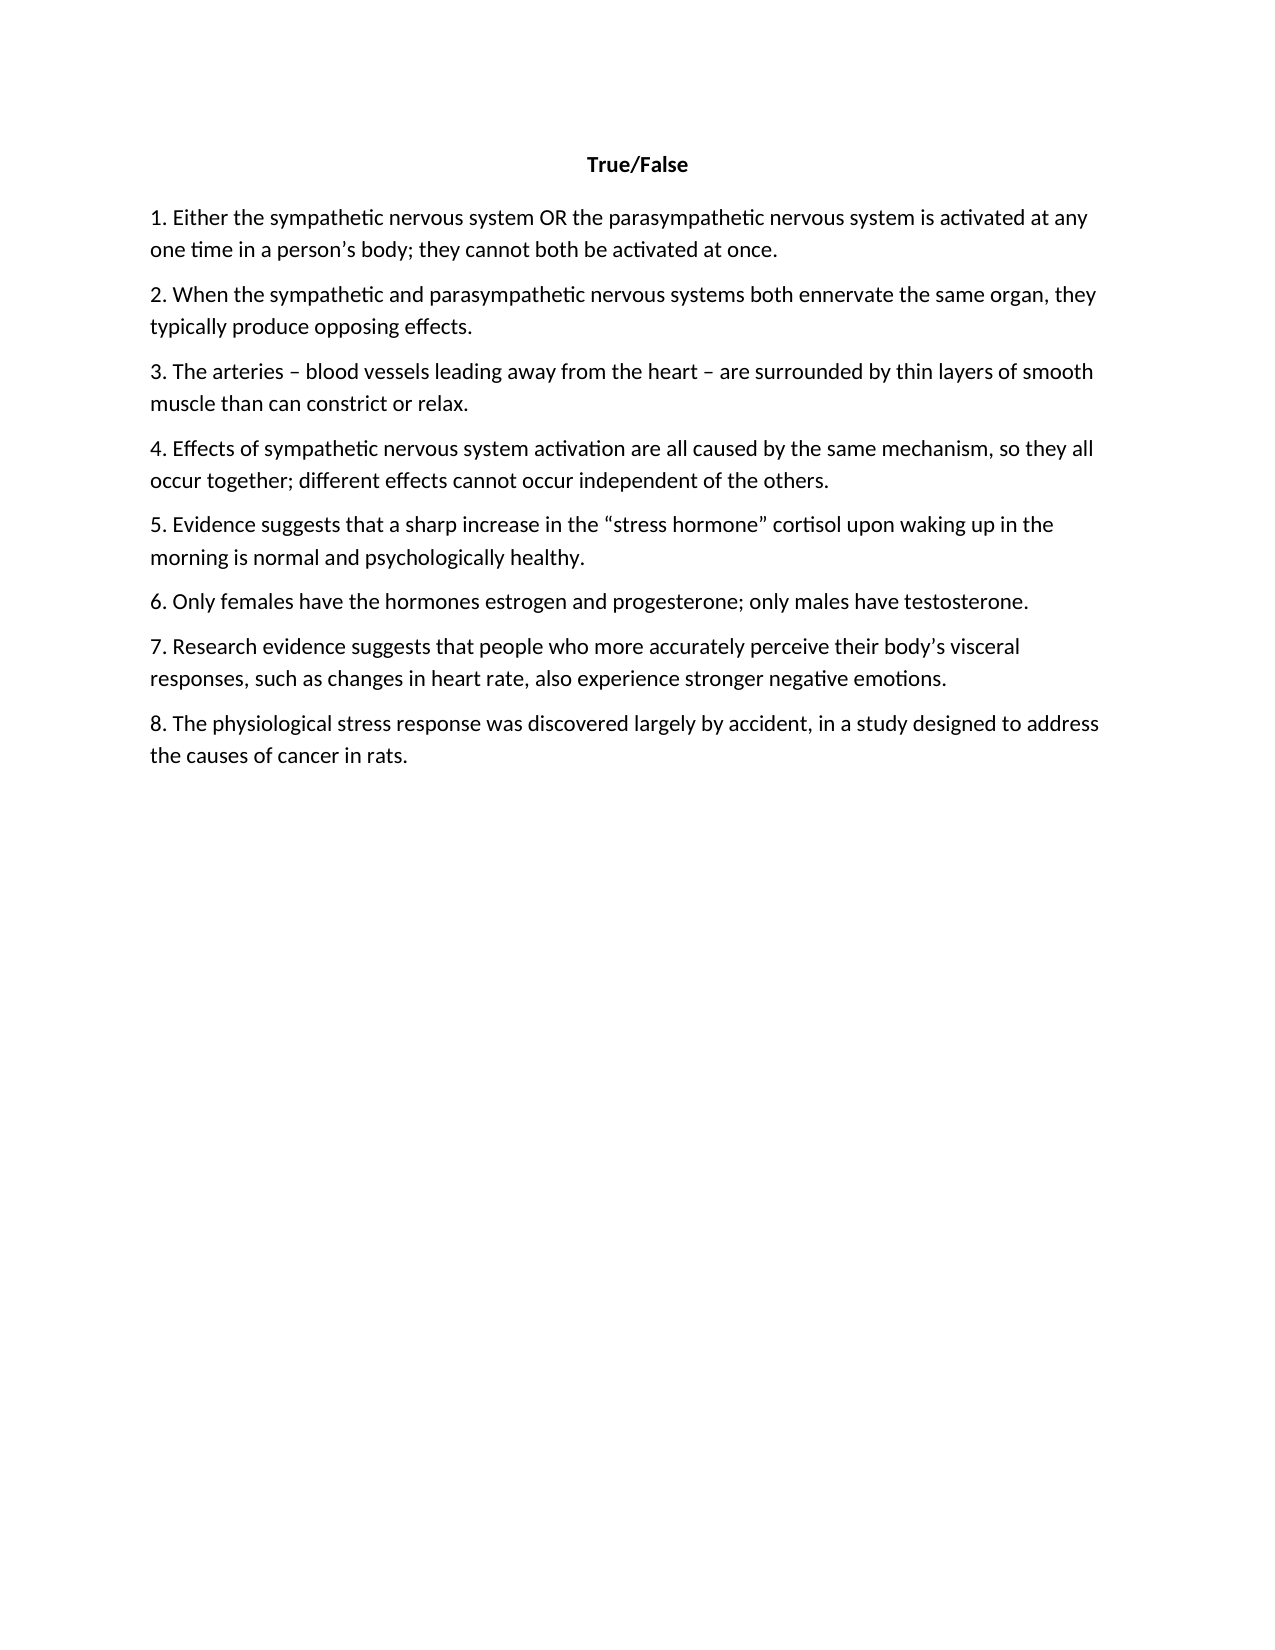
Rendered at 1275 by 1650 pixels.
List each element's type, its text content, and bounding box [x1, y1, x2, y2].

text 4. Effects of sympathetic nervous system activation are all caused by the same mechanism, so they all occur together; different effects cannot occur independent of the others. [150, 434, 1125, 494]
text 1. Either the sympathetic nervous system OR the parasympathetic nervous system is activated at any one time in a person’s body; they cannot both be activated at once. [150, 203, 1125, 263]
text 8. The physiological stress response was discovered largely by accident, in a study designed to address the causes of cancer in rats. [150, 709, 1125, 769]
text 5. Evidence suggests that a sharp increase in the “stress hormone” cortisol upon waking up in the morning is normal and psychologically healthy. [150, 511, 1125, 571]
text 7. Research evidence suggests that people who more accurately perceive their body’s visceral responses, such as changes in heart rate, also experience stronger negative emotions. [150, 632, 1125, 692]
text True/False [150, 150, 1125, 178]
text 3. The arteries – blood vessels leading away from the heart – are surrounded by thin layers of smooth muscle than can constrict or relax. [150, 357, 1125, 417]
text 6. Only females have the hormones estrogen and progesterone; only males have testosterone. [150, 587, 1125, 615]
text 2. When the sympathetic and parasympathetic nervous systems both ennervate the same organ, they typically produce opposing effects. [150, 280, 1125, 340]
